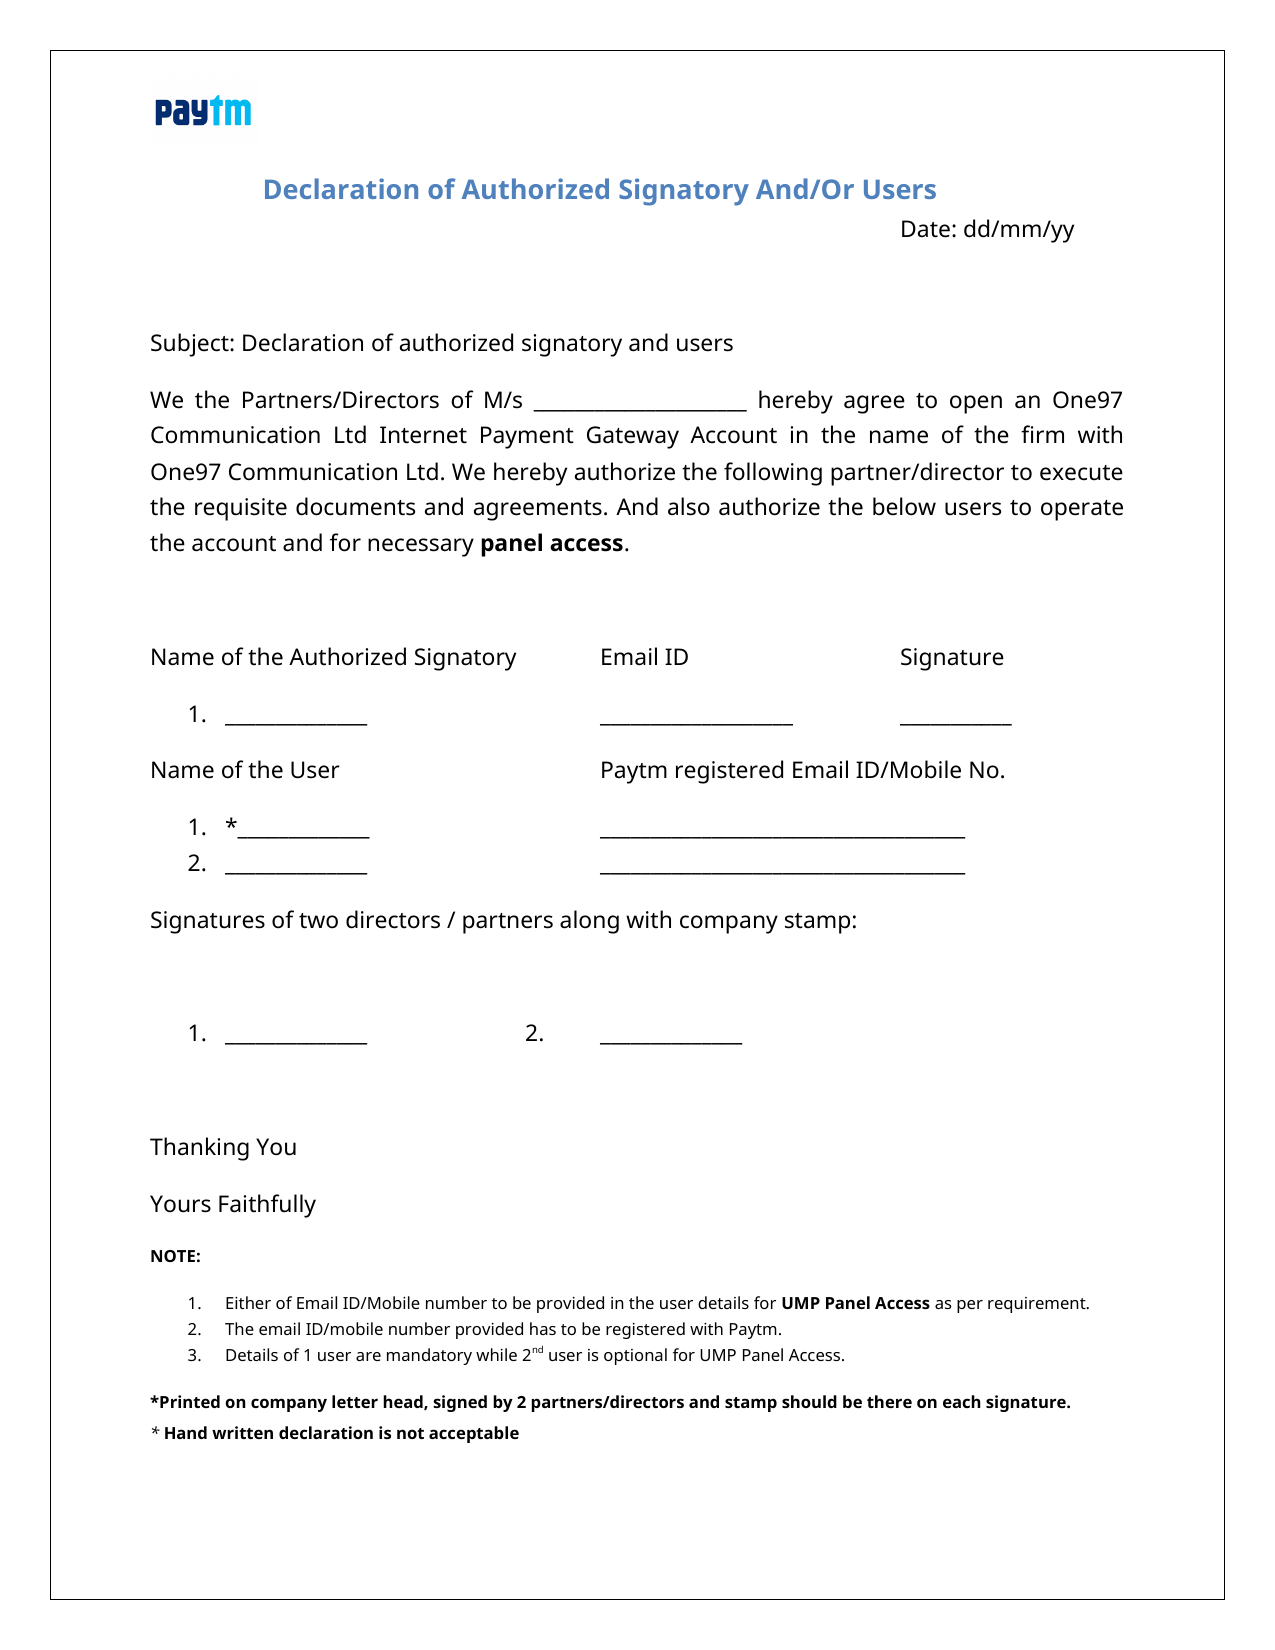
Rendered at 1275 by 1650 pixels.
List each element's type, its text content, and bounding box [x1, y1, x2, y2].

picture [150, 75, 258, 147]
text Thanking You [150, 1131, 1125, 1162]
text Signatures of two directors / partners along with company stamp: [150, 904, 1125, 935]
text Name of the Authorized Signatory Email ID Signature [150, 641, 1125, 672]
list *_____________ ____________________________________ [187, 811, 1125, 842]
text Date: dd/mm/yy [825, 213, 1125, 244]
list ______________ 2. ______________ [187, 1017, 1125, 1049]
list The email ID/mobile number provided has to be registered with Paytm. [187, 1317, 1125, 1340]
list Details of 1 user are mandatory while 2nd user is optional for UMP Panel Access. [187, 1343, 1125, 1366]
list ______________ ____________________________________ [187, 847, 1125, 878]
text We the Partners/Directors of M/s _____________________ hereby agree to open an One97 Communication Ltd Internet Payment Gateway Account in the name of the firm with One97 Communication Ltd. We hereby authorize the following partner/director to execute the requisite documents and agreements. And also authorize the below users to operate the account and for necessary panel access. [150, 383, 1125, 558]
list Either of Email ID/Mobile number to be provided in the user details for UMP Panel Access as per requirement. [187, 1291, 1125, 1314]
text Yours Faithfully [150, 1188, 1125, 1219]
text NOTE: [150, 1244, 1125, 1267]
text Subject: Declaration of authorized signatory and users [150, 327, 1125, 358]
text *Printed on company letter head, signed by 2 partners/directors and stamp should be there on each signature. [150, 1390, 1125, 1413]
text * Hand written declaration is not acceptable [150, 1421, 1125, 1444]
subtitle Declaration of Authorized Signatory And/Or Users [262, 171, 1125, 208]
text Name of the User Paytm registered Email ID/Mobile No. [150, 754, 1125, 786]
list ______________ ___________________ ___________ [187, 698, 1125, 729]
